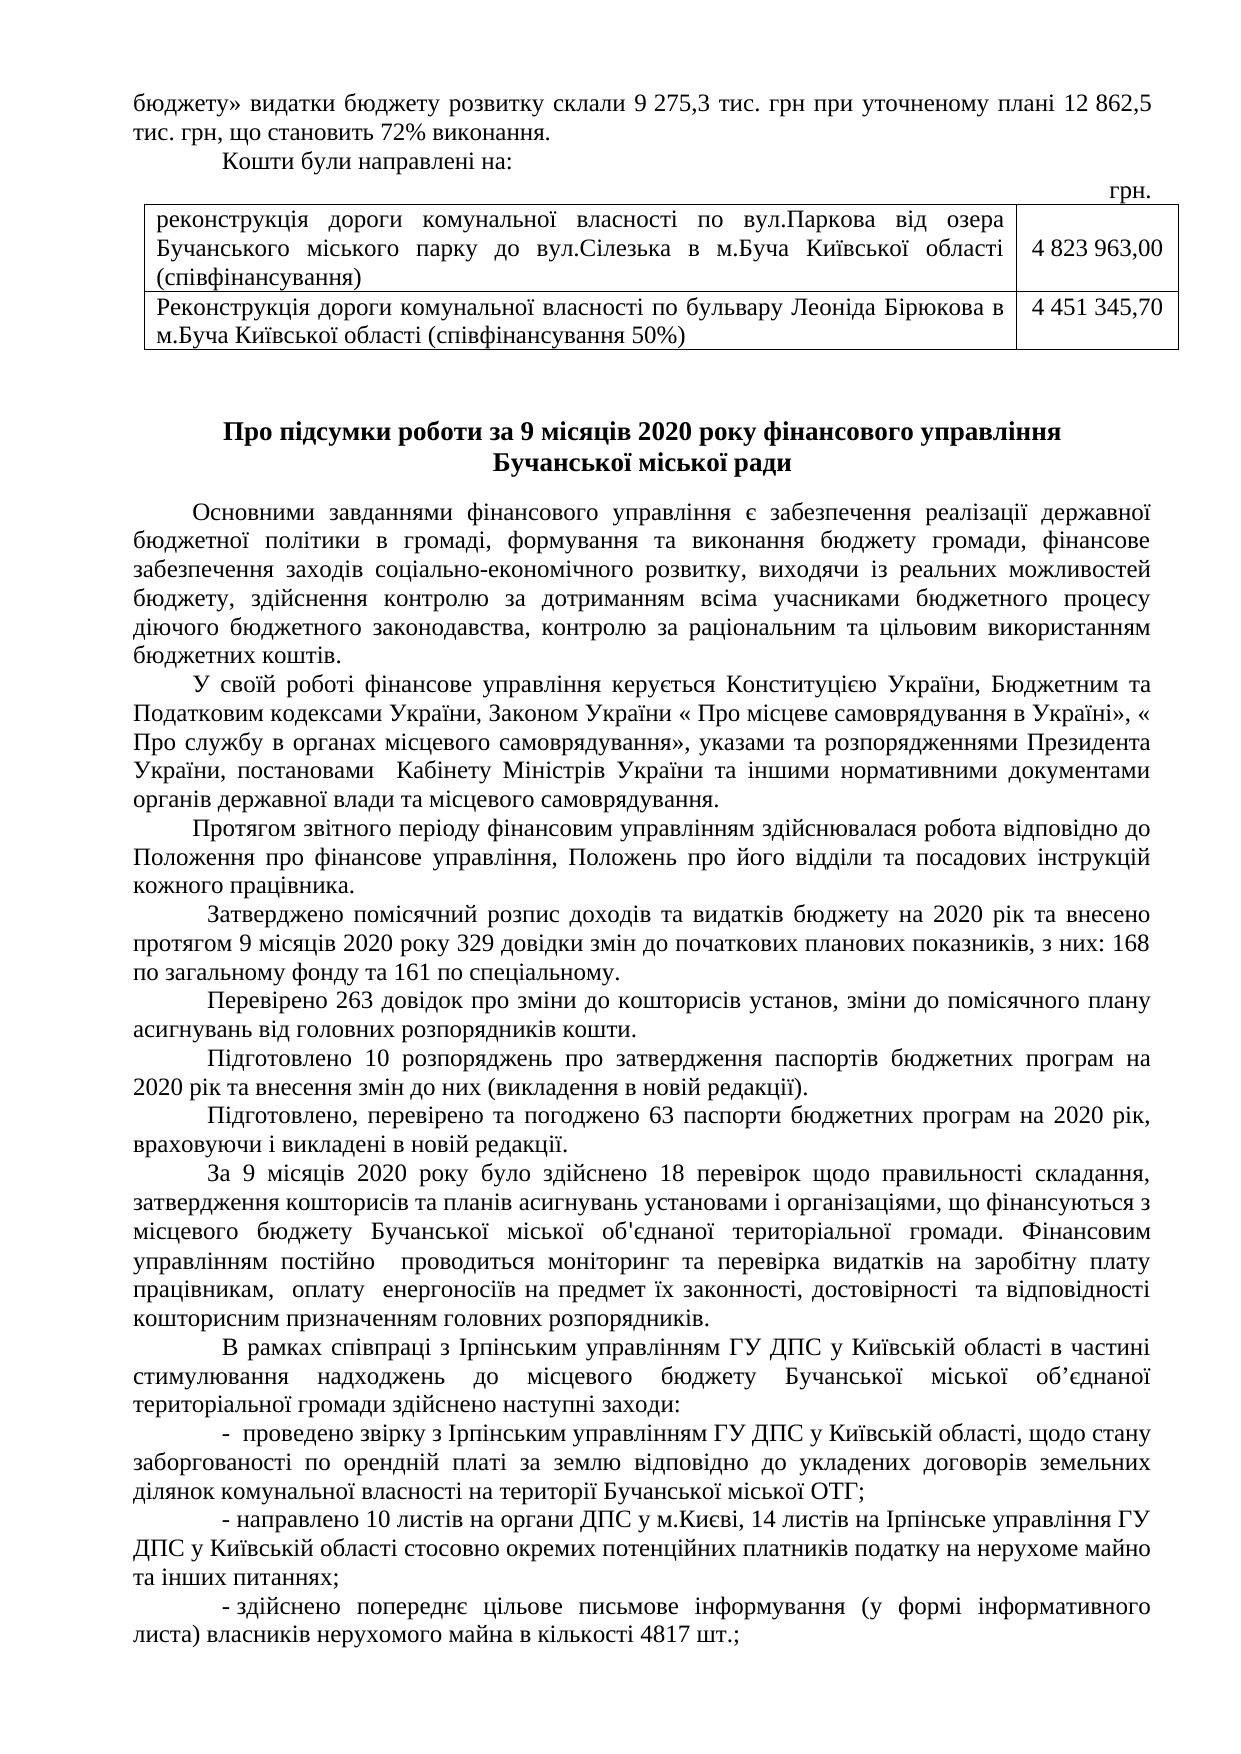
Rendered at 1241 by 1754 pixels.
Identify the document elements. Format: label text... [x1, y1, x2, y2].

text Бучанської міської ради [133, 446, 1152, 477]
list проведено звірку з Ірпінським управлінням ГУ ДПС у Київській області, щодо стану заборгованості по орендній платі за землю відповідно до укладених договорів земельних ділянок комунальної власності на території Бучанської міської ОТГ; [133, 1418, 1152, 1504]
text Підготовлено 10 розпоряджень про затвердження паспортів бюджетних програм на 2020 рік та внесення змін до них (викладення в новій редакції). [133, 1043, 1152, 1100]
text Підготовлено, перевірено та погоджено 63 паспорти бюджетних програм на 2020 рік, враховуючи і викладені в новій редакції. [133, 1100, 1152, 1158]
list направлено 10 листів на органи ДПС у м.Києві, 14 листів на Ірпінське управління ГУ ДПС у Київській області стосовно окремих потенційних платників податку на нерухоме майно та інших питаннях; [133, 1504, 1152, 1591]
text - здійснено попереднє цільове письмове інформування (у формі інформативного листа) власників нерухомого майна в кількості 4817 шт.; [133, 1591, 1152, 1648]
text У своїй роботі фінансове управління керується Конституцією України, Бюджетним та Податковим кодексами України, Законом України « Про місцеве самоврядування в Україні», « Про службу в органах місцевого самоврядування», указами та розпорядженнями Президента України, постановами Кабінету Міністрів України та іншими нормативними документами органів державної влади та місцевого самоврядування. [133, 669, 1152, 813]
text Перевірено 263 довідок про зміни до кошторисів установ, зміни до помісячного плану асигнувань від головних розпорядників кошти. [133, 985, 1152, 1043]
text Основними завданнями фінансового управління є забезпечення реалізації державної бюджетної політики в громаді, формування та виконання бюджету громади, фінансове забезпечення заходів соціально-економічного розвитку, виходячи із реальних можливостей бюджету, здійснення контролю за дотриманням всіма учасниками бюджетного процесу діючого бюджетного законодавства, контролю за раціональним та цільовим використанням бюджетних коштів. [133, 497, 1152, 669]
table_header реконструкція дороги комунальної власності по вул.Паркова від озера Бучанського міського парку до вул.Сілезька в м.Буча Київської області (співфінансування) [145, 205, 1016, 291]
text Кошти були направлені на: [222, 146, 1152, 175]
table_cell 4 451 345,70 [1017, 292, 1178, 349]
table_cell Реконструкція дороги комунальної власності по бульвару Леоніда Бірюкова в м.Буча Київської області (співфінансування 50%) [145, 292, 1016, 349]
text грн. [222, 175, 1152, 203]
text Протягом звітного періоду фінансовим управлінням здійснювалася робота відповідно до Положення про фінансове управління, Положень про його відділи та посадових інструкцій кожного працівника. [133, 813, 1152, 899]
table_header 4 823 963,00 [1017, 205, 1178, 291]
text За 9 місяців 2020 року було здійснено 18 перевірок щодо правильності складання, затвердження кошторисів та планів асигнувань установами і організаціями, що фінансуються з місцевого бюджету Бучанської міської об'єднаної територіальної громади. Фінансовим управлінням постійно проводиться моніторинг та перевірка видатків на заробітну плату працівникам, оплату енергоносіїв на предмет їх законності, достовірності та відповідності кошторисним призначенням головних розпорядників. [133, 1158, 1152, 1332]
text В рамках співпраці з Ірпінським управлінням ГУ ДПС у Київській області в частині стимулювання надходжень до місцевого бюджету Бучанської міської об’єднаної територіальної громади здійснено наступні заходи: [133, 1332, 1152, 1418]
text Про підсумки роботи за 9 місяців 2020 року фінансового управління [133, 415, 1152, 446]
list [133, 88, 1152, 146]
text Затверджено помісячний розпис доходів та видатків бюджету на 2020 рік та внесено протягом 9 місяців 2020 року 329 довідки змін до початкових планових показників, з них: 168 по загальному фонду та 161 по спеціальному. [133, 899, 1152, 985]
